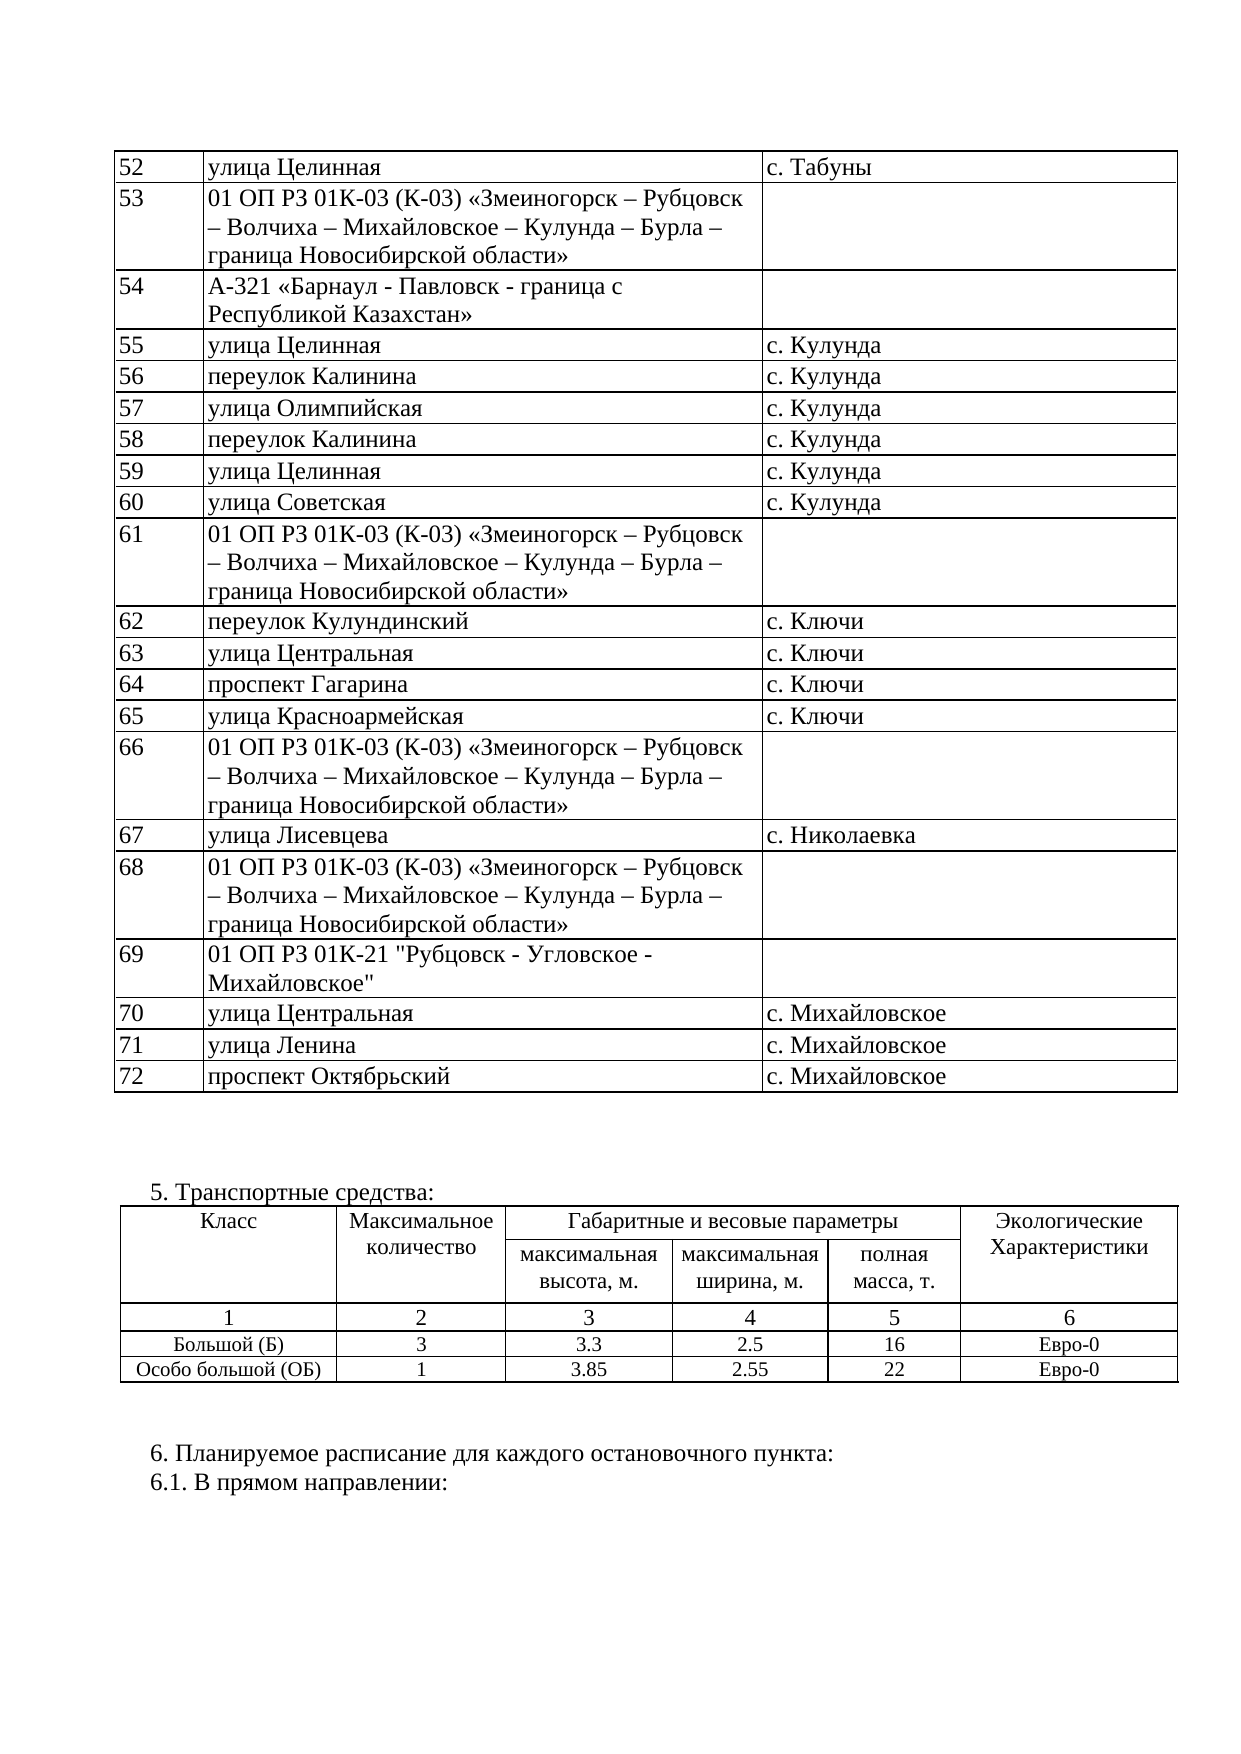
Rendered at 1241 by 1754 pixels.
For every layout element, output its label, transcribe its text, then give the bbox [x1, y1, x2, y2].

table_header Экологические Характеристики [961, 1207, 1177, 1302]
table_cell Особо большой (ОБ) [121, 1357, 336, 1381]
table_cell с. Михайловское [763, 997, 1177, 1028]
table_cell 52 [115, 152, 203, 181]
table_cell 64 [115, 669, 203, 699]
table_cell Евро-0 [961, 1357, 1177, 1381]
table_cell максимальная высота, м. [506, 1240, 672, 1302]
table_cell 61 [115, 518, 203, 605]
table_cell 59 [115, 455, 203, 486]
table_cell 5 [829, 1304, 960, 1330]
table_cell 3 [337, 1332, 505, 1356]
table_cell с. Кулунда [763, 486, 1177, 517]
table_cell максимальная ширина, м. [673, 1240, 827, 1302]
table_cell проспект Октябрьский [204, 1061, 762, 1091]
table_cell [763, 269, 1177, 328]
text 6. Планируемое расписание для каждого остановочного пункта: [150, 1438, 1090, 1467]
table_cell 6 [961, 1304, 1177, 1330]
table_cell [763, 938, 1177, 997]
table_cell с. Михайловское [763, 1028, 1177, 1060]
table_cell [763, 731, 1177, 818]
table_cell улица Ленина [204, 1030, 762, 1060]
table_cell улица Красноармейская [204, 701, 762, 731]
table_cell с. Михайловское [763, 1060, 1177, 1091]
table_cell [763, 850, 1177, 938]
table_cell с. Ключи [763, 699, 1177, 731]
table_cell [204, 183, 762, 269]
table_cell Большой (Б) [121, 1332, 336, 1356]
table_cell с. Табуны [763, 152, 1177, 181]
table_cell 01 ОП РЗ 01К-03 (К-03) «Змеиногорск – Рубцовск – Волчиха – Михайловское – Кулунда – Бурла – граница Новосибирской области» [204, 852, 762, 938]
table_cell [763, 517, 1177, 605]
table_cell Евро-0 [961, 1332, 1177, 1356]
table_cell с. Ключи [763, 636, 1177, 668]
table_cell улица Центральная [204, 638, 762, 668]
table_cell 56 [115, 361, 203, 391]
table_cell с. Кулунда [763, 328, 1177, 360]
table_cell 58 [115, 424, 203, 454]
table_cell полная масса, т. [829, 1240, 960, 1302]
table_cell улица Целинная [204, 456, 762, 486]
table_cell с. Кулунда [763, 391, 1177, 423]
table_cell 2.5 [673, 1332, 827, 1356]
table_cell улица Олимпийская [204, 393, 762, 423]
table_cell улица Лисевцева [204, 820, 762, 850]
table_cell проспект Гагарина [204, 670, 762, 699]
table_cell с. Кулунда [763, 454, 1177, 486]
table_cell 70 [115, 998, 203, 1028]
table_cell улица Целинная [204, 330, 762, 360]
table_cell 65 [115, 700, 203, 731]
table_cell 69 [115, 939, 203, 997]
table_cell с. Ключи [763, 605, 1177, 636]
table_cell переулок Кулундинский [204, 607, 762, 636]
table_cell с. Ключи [763, 668, 1177, 699]
table_cell 2.55 [673, 1357, 827, 1381]
table_cell 72 [115, 1061, 203, 1091]
table_cell 1 [337, 1357, 505, 1381]
table_cell 53 [115, 183, 203, 269]
table_header Класс [121, 1207, 336, 1302]
table_cell 62 [115, 606, 203, 636]
table_cell улица Целинная [204, 152, 762, 181]
table_cell 2 [337, 1304, 505, 1330]
text 6.1. В прямом направлении: [150, 1467, 1090, 1495]
table_cell с. Кулунда [763, 360, 1177, 391]
table_cell 57 [115, 392, 203, 423]
table_cell переулок Калинина [204, 361, 762, 391]
table_cell [763, 181, 1177, 269]
table_cell улица Центральная [204, 998, 762, 1028]
table_cell улица Советская [204, 487, 762, 517]
table_cell А-321 «Барнаул - Павловск - граница с Республикой Казахстан» [204, 271, 762, 328]
table_cell 66 [115, 732, 203, 818]
table_cell 1 [121, 1304, 336, 1330]
table_cell 54 [115, 270, 203, 328]
table_cell 63 [115, 638, 203, 668]
table_cell с. Николаевка [763, 819, 1177, 850]
table_cell 22 [829, 1357, 960, 1381]
table_cell переулок Калинина [204, 424, 762, 454]
table_cell 4 [673, 1304, 827, 1330]
table_cell с. Кулунда [763, 423, 1177, 454]
table_cell 01 ОП РЗ 01К-21 "Рубцовск - Угловское - Михайловское" [204, 940, 762, 997]
text 5. Транспортные средства: [150, 1177, 1090, 1205]
table_cell 71 [115, 1029, 203, 1060]
table_cell 67 [115, 820, 203, 850]
table_cell 3.3 [506, 1332, 672, 1356]
table_cell 3.85 [506, 1357, 672, 1381]
table_cell 01 ОП РЗ 01К-03 (К-03) «Змеиногорск – Рубцовск – Волчиха – Михайловское – Кулунда – Бурла – граница Новосибирской области» [204, 519, 762, 605]
table_header Габаритные и весовые параметры [506, 1207, 960, 1239]
table_cell 16 [829, 1332, 960, 1356]
table_cell 01 ОП РЗ 01К-03 (К-03) «Змеиногорск – Рубцовск – Волчиха – Михайловское – Кулунда – Бурла – граница Новосибирской области» [204, 732, 762, 818]
table_cell 3 [506, 1304, 672, 1330]
table_cell 60 [115, 487, 203, 517]
table_header Максимальное количество [337, 1207, 505, 1302]
table_cell 55 [115, 329, 203, 360]
table_cell 68 [115, 851, 203, 938]
